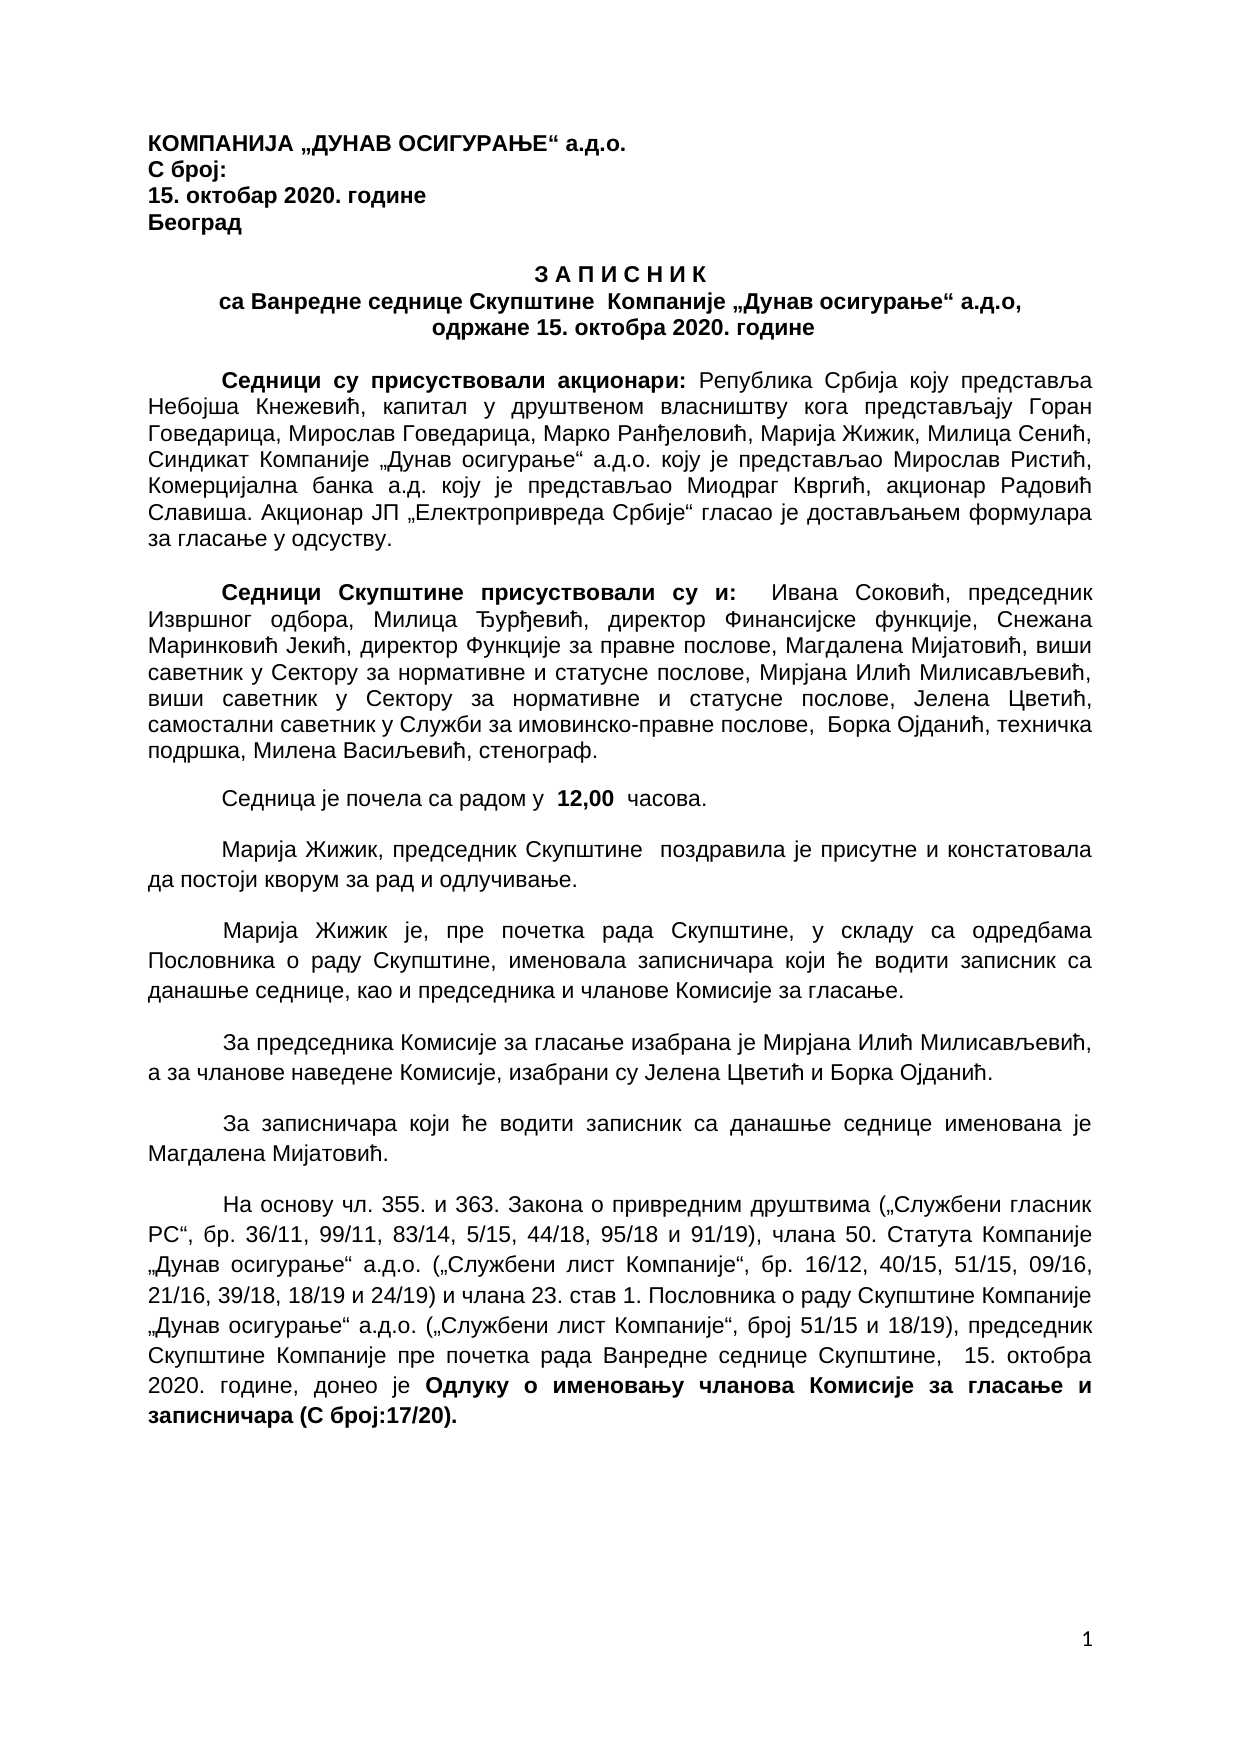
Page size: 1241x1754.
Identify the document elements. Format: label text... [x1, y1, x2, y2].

text На основу чл. 355. и 363. Закона о привредним друштвима („Службени гласник РС“, бр. 36/11, 99/11, 83/14, 5/15, 44/18, 95/18 и 91/19), члана 50. Статута Компаније „Дунав осигурање“ а.д.о. („Службени лист Компаније“, бр. 16/12, 40/15, 51/15, 09/16, 21/16, 39/18, 18/19 и 24/19) и члана 23. став 1. Пословника о раду Скупштине Компаније „Дунав осигурање“ а.д.о. („Службени лист Компаније“, брoj 51/15 и 18/19), председник Скупштине Компаније пре почетка рада Ванредне седнице Скупштине, 15. октобра 2020. године, донео је Одлуку о именовању чланова Комисије за гласање и записничара (С број:17/20). [148, 1191, 1093, 1429]
list Седници су присуствовали акционари: Република Србија коју представља Небојша Кнежевић, капитал у друштвеном власништву кога представљају Горан Говедарица, Мирослав Говедарица, Марко Ранђеловић, Марија Жижик, Милица Сенић, Синдикат Компаније „Дунав осигурање“ а.д.о. коју је представљао Мирослав Ристић, Комерцијална банка а.д. коју је представљао Миодраг Квргић, акционар Радовић Славиша. Акционар ЈП „Електропривреда Србије“ гласао је достављањем формулара за гласање у одсуству. [148, 367, 1093, 551]
text са Ванредне седнице Скупштине Компаније „Дунав осигурање“ а.д.o, [148, 288, 1093, 314]
text одржане 15. октобра 2020. године [148, 314, 1093, 341]
text Марија Жижик је, пре почетка рада Скупштине, у складу са одредбама Пословника о раду Скупштине, именовала записничара који ће водити записник са данашње седнице, као и председника и чланове Комисије за гласање. [148, 917, 1093, 1004]
text 15. октобар 2020. године [148, 182, 1093, 209]
text Београд [148, 209, 1093, 235]
text КОМПАНИЈА „ДУНАВ ОСИГУРАЊЕ“ а.д.o. [148, 130, 1093, 156]
text Седници Скупштине присуствовали су и: Ивана Соковић, председник Извршног одбора, Милица Ђурђевић, директор Финансијске функције, Снежана Маринковић Јекић, директор Функције за правне послове, Магдалена Мијатовић, виши саветник у Сектору за нормативне и статусне послове, Мирјана Илић Милисављевић, виши саветник у Сектору за нормативне и статусне послове, Јелена Цветић, самостални саветник у Служби за имовинско-правне послове, Борка Ојданић, техничка подршка, Милена Васиљевић, стенограф. [148, 579, 1093, 764]
text С број: [148, 156, 1093, 182]
text За записничара који ће водити записник са данашње седнице именована је Магдалена Мијатовић. [148, 1110, 1093, 1166]
text Седница је почела са радом у 12,00 часова. [148, 785, 1093, 811]
text Марија Жижик, председник Скупштине поздравила je присутне и констатовала да постоји кворум за рад и одлучивање. [148, 836, 1093, 892]
text З А П И С Н И К [148, 261, 1093, 288]
text За председника Комисије за гласање изабрана је Мирјана Илић Милисављевић, а за чланове наведене Комисије, изабрани су Јелена Цветић и Борка Ојданић. [148, 1028, 1093, 1085]
